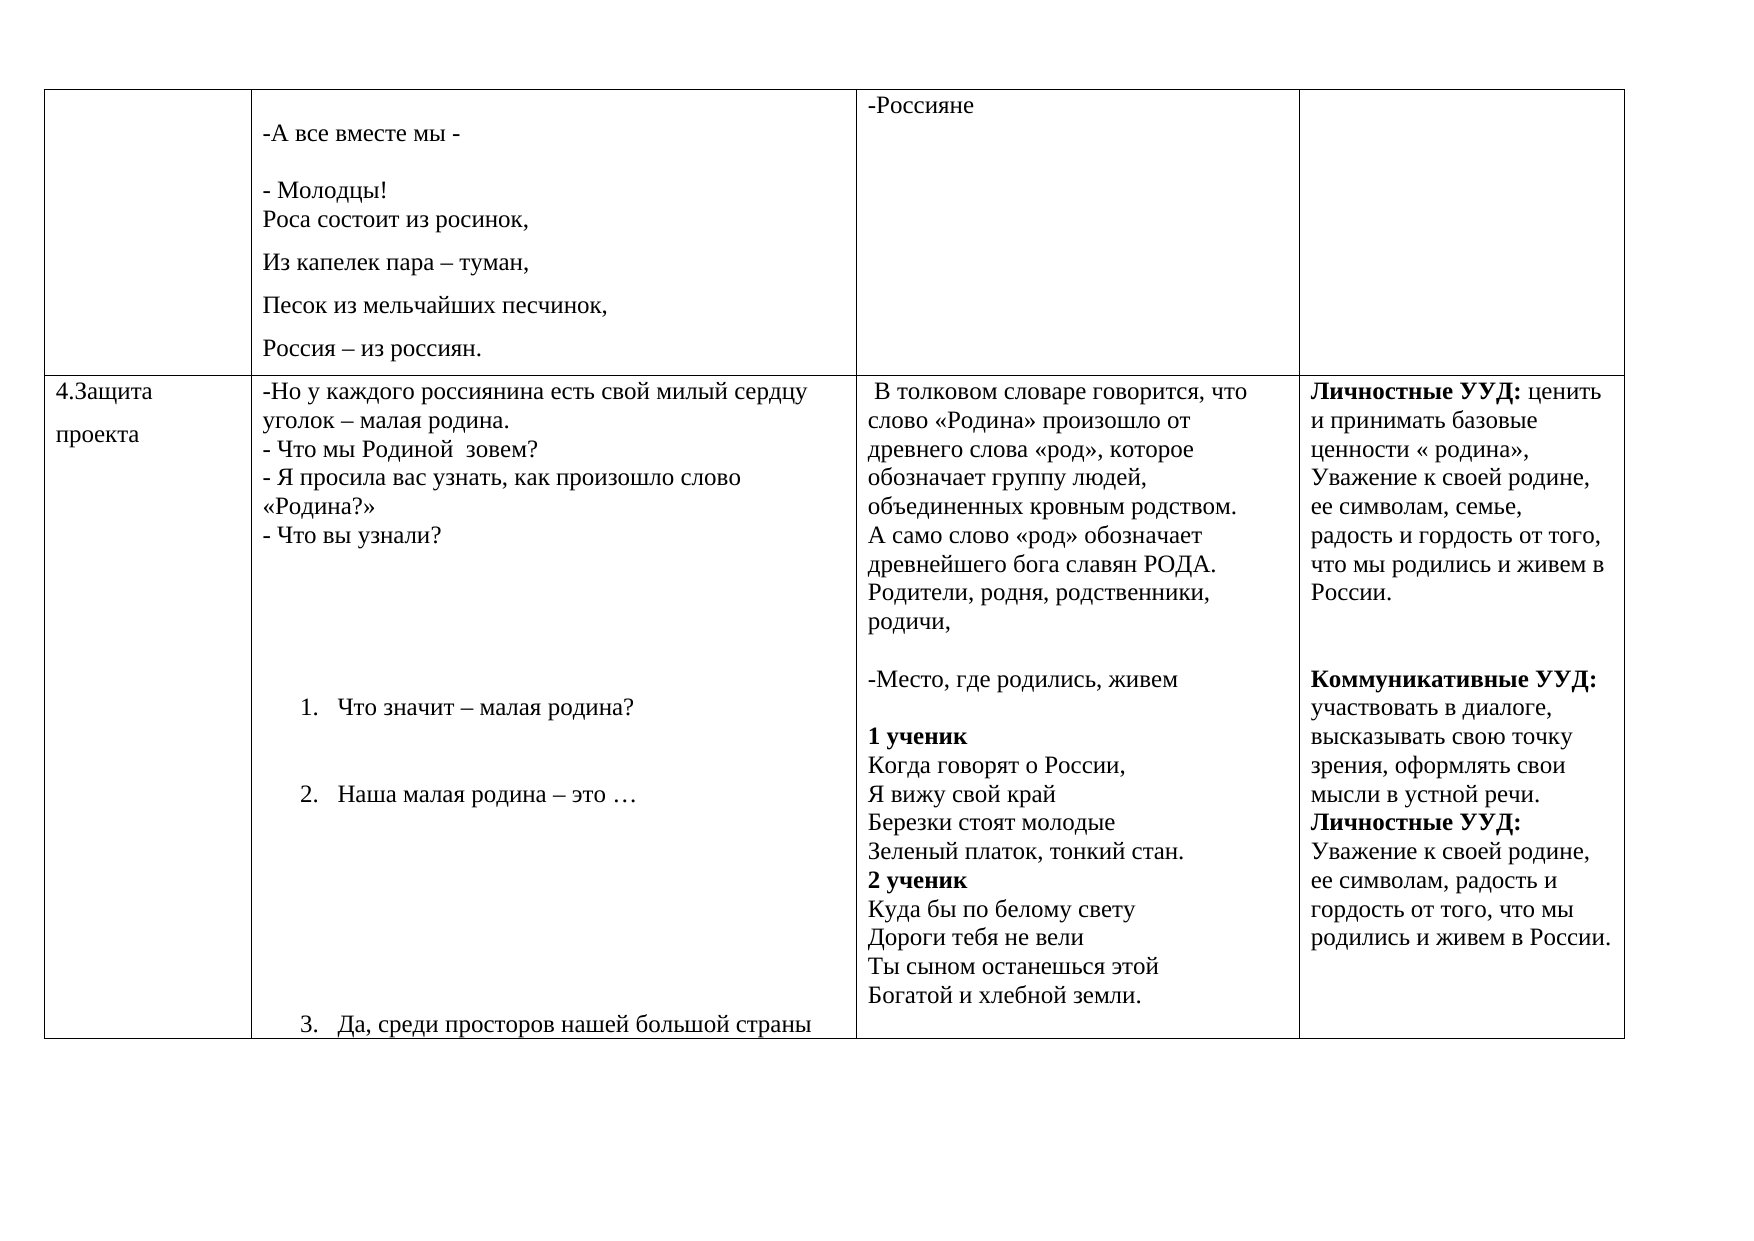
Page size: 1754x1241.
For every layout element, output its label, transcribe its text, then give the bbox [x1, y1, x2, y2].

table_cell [45, 90, 251, 375]
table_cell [857, 90, 1299, 375]
table_cell 4.Защита проекта [45, 376, 251, 1037]
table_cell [1300, 90, 1624, 375]
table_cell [252, 90, 856, 375]
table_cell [1300, 376, 1624, 1037]
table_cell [857, 376, 1299, 1037]
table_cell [252, 376, 856, 1037]
